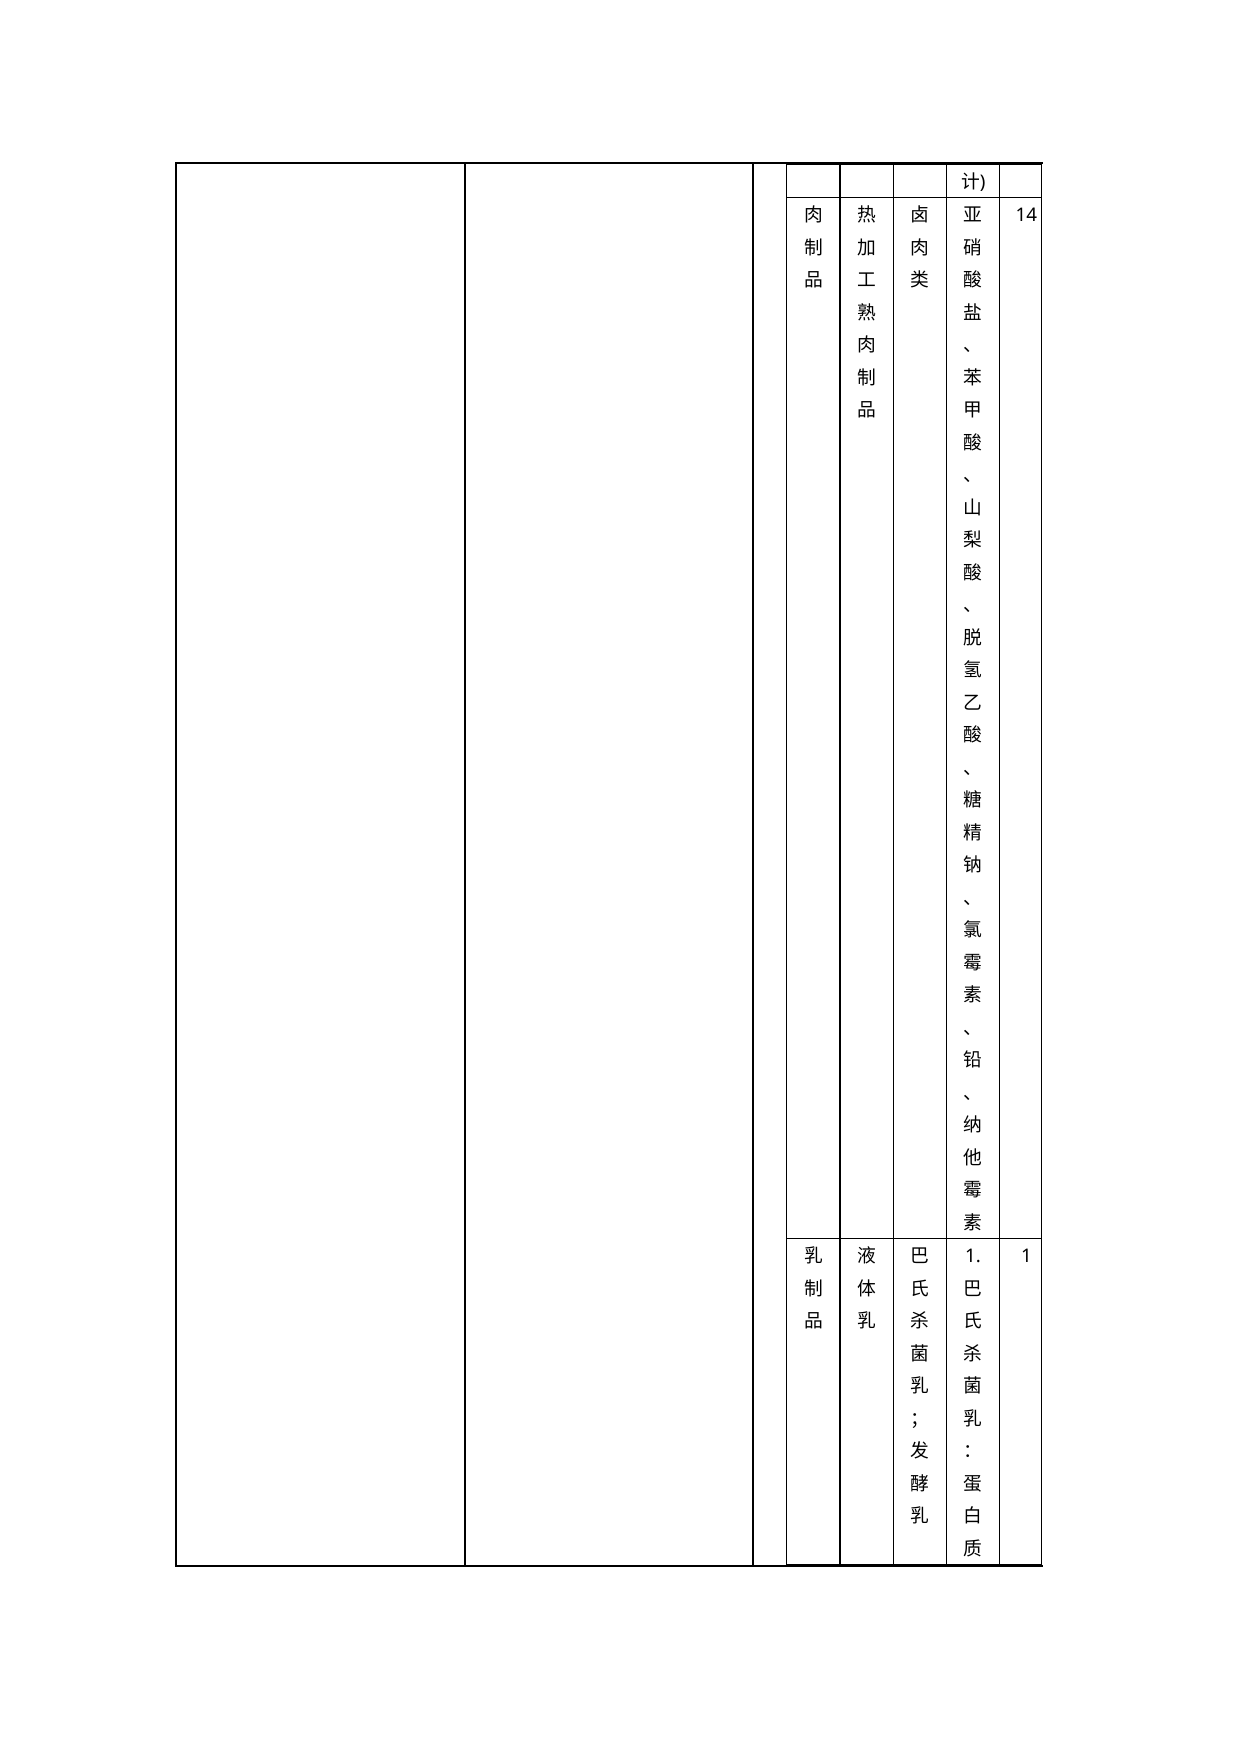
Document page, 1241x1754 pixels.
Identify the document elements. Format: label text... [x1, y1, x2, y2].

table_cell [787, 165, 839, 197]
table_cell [787, 198, 839, 1238]
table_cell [894, 1239, 946, 1564]
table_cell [894, 198, 946, 1238]
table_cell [754, 164, 786, 1565]
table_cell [841, 198, 893, 1238]
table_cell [841, 1239, 893, 1564]
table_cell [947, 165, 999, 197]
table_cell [787, 1239, 839, 1564]
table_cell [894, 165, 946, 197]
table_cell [947, 198, 999, 1238]
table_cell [1000, 198, 1041, 1238]
table_cell ★ [466, 164, 752, 1565]
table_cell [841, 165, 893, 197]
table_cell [947, 1239, 999, 1564]
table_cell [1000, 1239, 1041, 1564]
table_cell 1 [177, 164, 464, 1565]
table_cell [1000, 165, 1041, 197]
